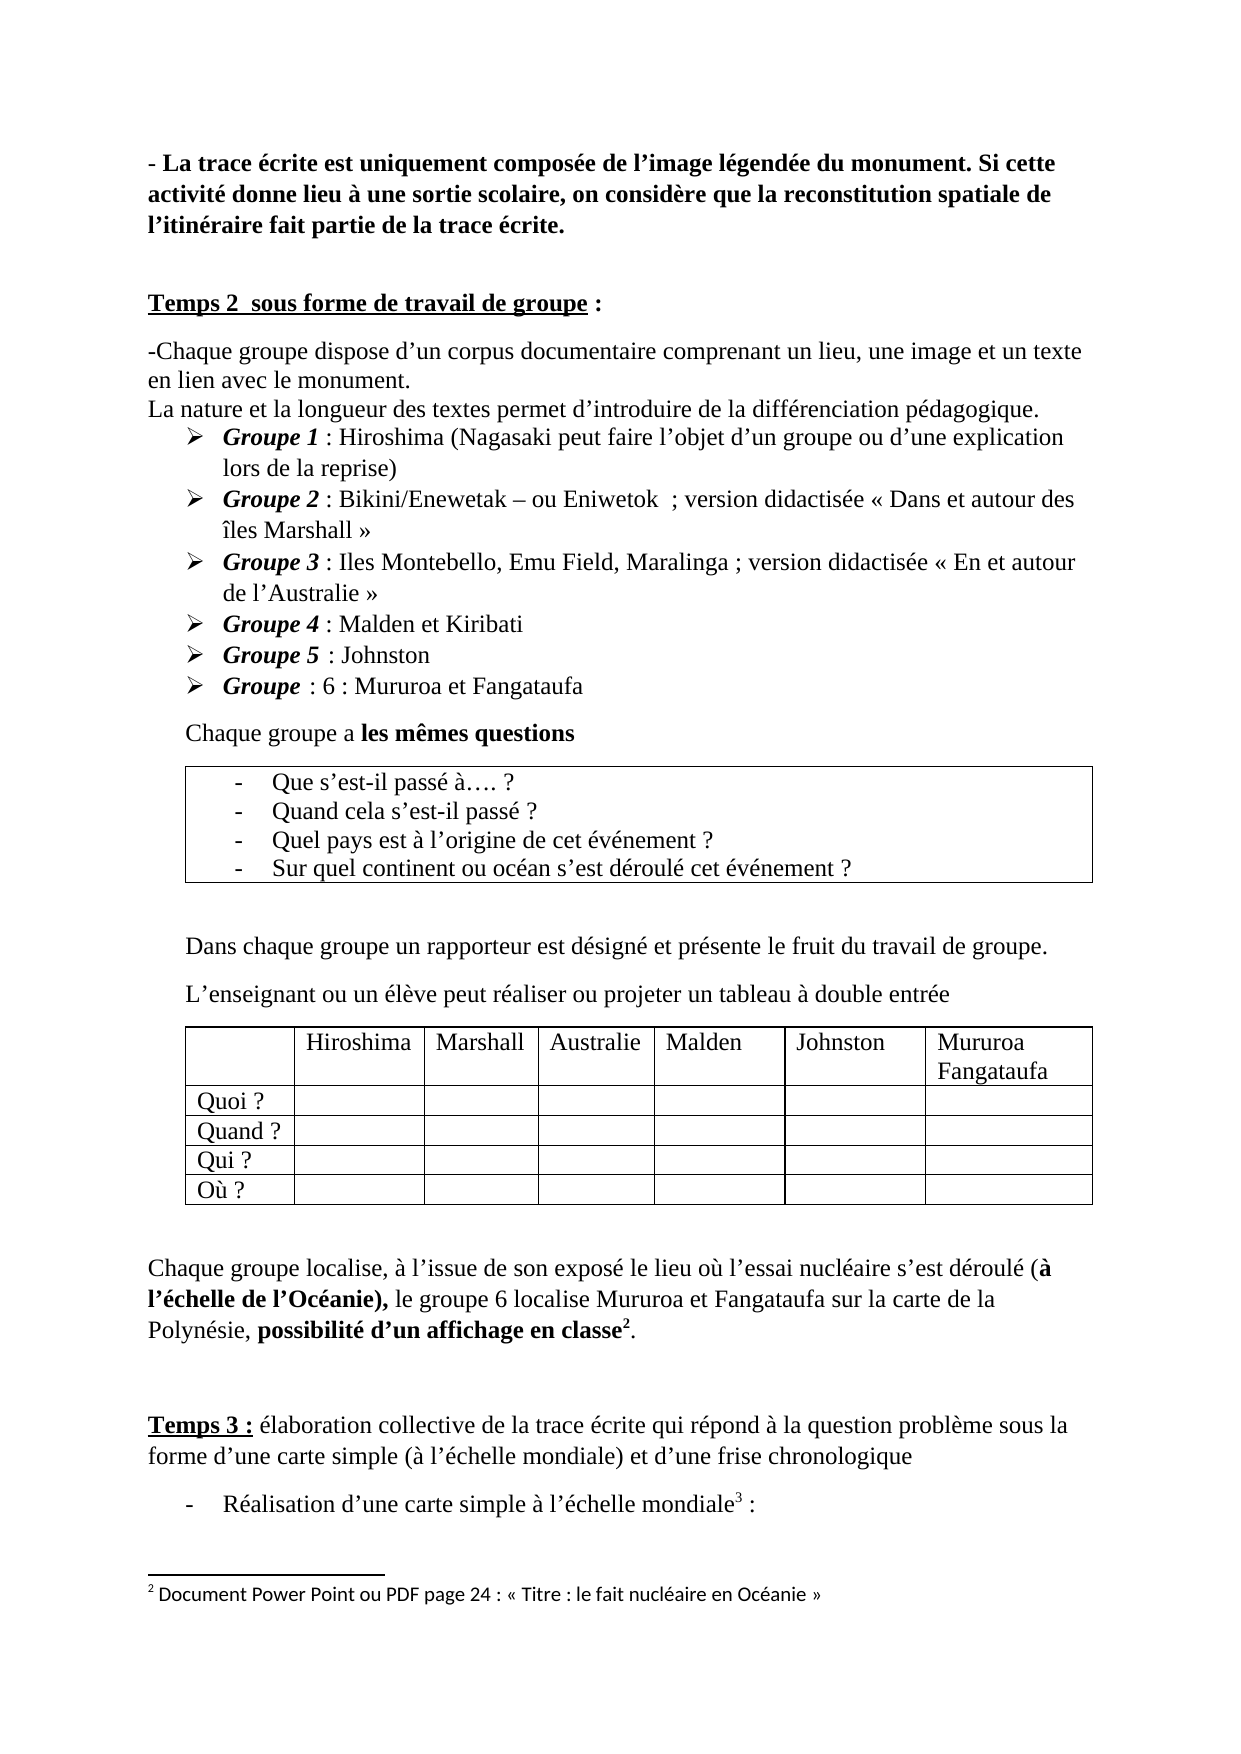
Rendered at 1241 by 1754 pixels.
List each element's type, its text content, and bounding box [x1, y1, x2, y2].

list Groupe 5 : Johnston [185, 640, 1093, 668]
table_header Malden [655, 1028, 784, 1085]
list Groupe 3 : Iles Montebello, Emu Field, Maralinga ; version didactisée « En et autour de l’Australie » [185, 547, 1093, 606]
table_header Johnston [786, 1028, 925, 1085]
table_cell [425, 1086, 538, 1115]
table_header Marshall [425, 1028, 538, 1085]
list Groupe 4 : Malden et Kiribati [185, 609, 1093, 637]
table_cell [295, 1175, 424, 1204]
table_cell Qui ? [186, 1146, 294, 1174]
text L’enseignant ou un élève peut réaliser ou projeter un tableau à double entrée [185, 979, 1093, 1007]
table_cell [425, 1175, 538, 1204]
table_cell [786, 1175, 925, 1204]
table_cell [539, 1116, 654, 1144]
table_cell [539, 1086, 654, 1115]
list Groupe : 6 : Mururoa et Fangataufa [185, 671, 1093, 699]
table_header Australie [539, 1028, 654, 1085]
text - La trace écrite est uniquement composée de l’image légendée du monument. Si cette activité donne lieu à une sortie scolaire, on considère que la reconstitution spatiale de l’itinéraire fait partie de la trace écrite. [148, 148, 1093, 238]
list Réalisation d’une carte simple à l’échelle mondiale : [185, 1489, 1093, 1518]
text La nature et la longueur des textes permet d’introduire de la différenciation pédagogique. [148, 394, 1093, 422]
table_header [186, 1028, 294, 1085]
table_cell Où ? [186, 1175, 294, 1204]
text -Chaque groupe dispose d’un corpus documentaire comprenant un lieu, une image et un texte en lien avec le monument. [148, 336, 1093, 394]
table_header Que s’est-il passé à…. ? Quand cela s’est-il passé ? Quel pays est à l’origine de cet événement ? Sur quel continent ou océan s’est déroulé cet événement ? [186, 767, 1092, 882]
text Chaque groupe localise, à l’issue de son exposé le lieu où l’essai nucléaire s’est déroulé (à l’échelle de l’Océanie), le groupe 6 localise Mururoa et Fangataufa sur la carte de la Polynésie, possibilité d’un affichage en classe. [148, 1253, 1093, 1344]
table_cell [926, 1146, 1092, 1174]
list Groupe 1 : Hiroshima (Nagasaki peut faire l’objet d’un groupe ou d’une explication lors de la reprise) [185, 422, 1093, 482]
table_cell [655, 1086, 784, 1115]
text Temps 3 : élaboration collective de la trace écrite qui répond à la question problème sous la forme d’une carte simple (à l’échelle mondiale) et d’une frise chronologique [148, 1410, 1093, 1470]
table_cell [539, 1175, 654, 1204]
table_cell [926, 1116, 1092, 1144]
table_cell [786, 1146, 925, 1174]
table_cell [655, 1175, 784, 1204]
table_cell [295, 1086, 424, 1115]
text Dans chaque groupe un rapporteur est désigné et présente le fruit du travail de groupe. [185, 931, 1093, 960]
table_cell Quoi ? [186, 1086, 294, 1115]
table_cell [425, 1116, 538, 1144]
table_header Mururoa Fangataufa [926, 1028, 1092, 1085]
table_cell [786, 1116, 925, 1144]
table_cell [655, 1146, 784, 1174]
table_cell [539, 1146, 654, 1174]
list Groupe 2 : Bikini/Enewetak – ou Eniwetok ; version didactisée « Dans et autour des îles Marshall » [185, 484, 1093, 544]
table_cell [786, 1086, 925, 1115]
text Temps 2 sous forme de travail de groupe : [148, 288, 1093, 317]
table_cell [926, 1086, 1092, 1115]
table_cell [926, 1175, 1092, 1204]
table_cell [295, 1146, 424, 1174]
table_cell [655, 1116, 784, 1144]
text Chaque groupe a les mêmes questions [185, 718, 1093, 747]
table_cell [295, 1116, 424, 1144]
table_cell [425, 1146, 538, 1174]
table_cell Quand ? [186, 1116, 294, 1144]
table_header Hiroshima [295, 1028, 424, 1085]
